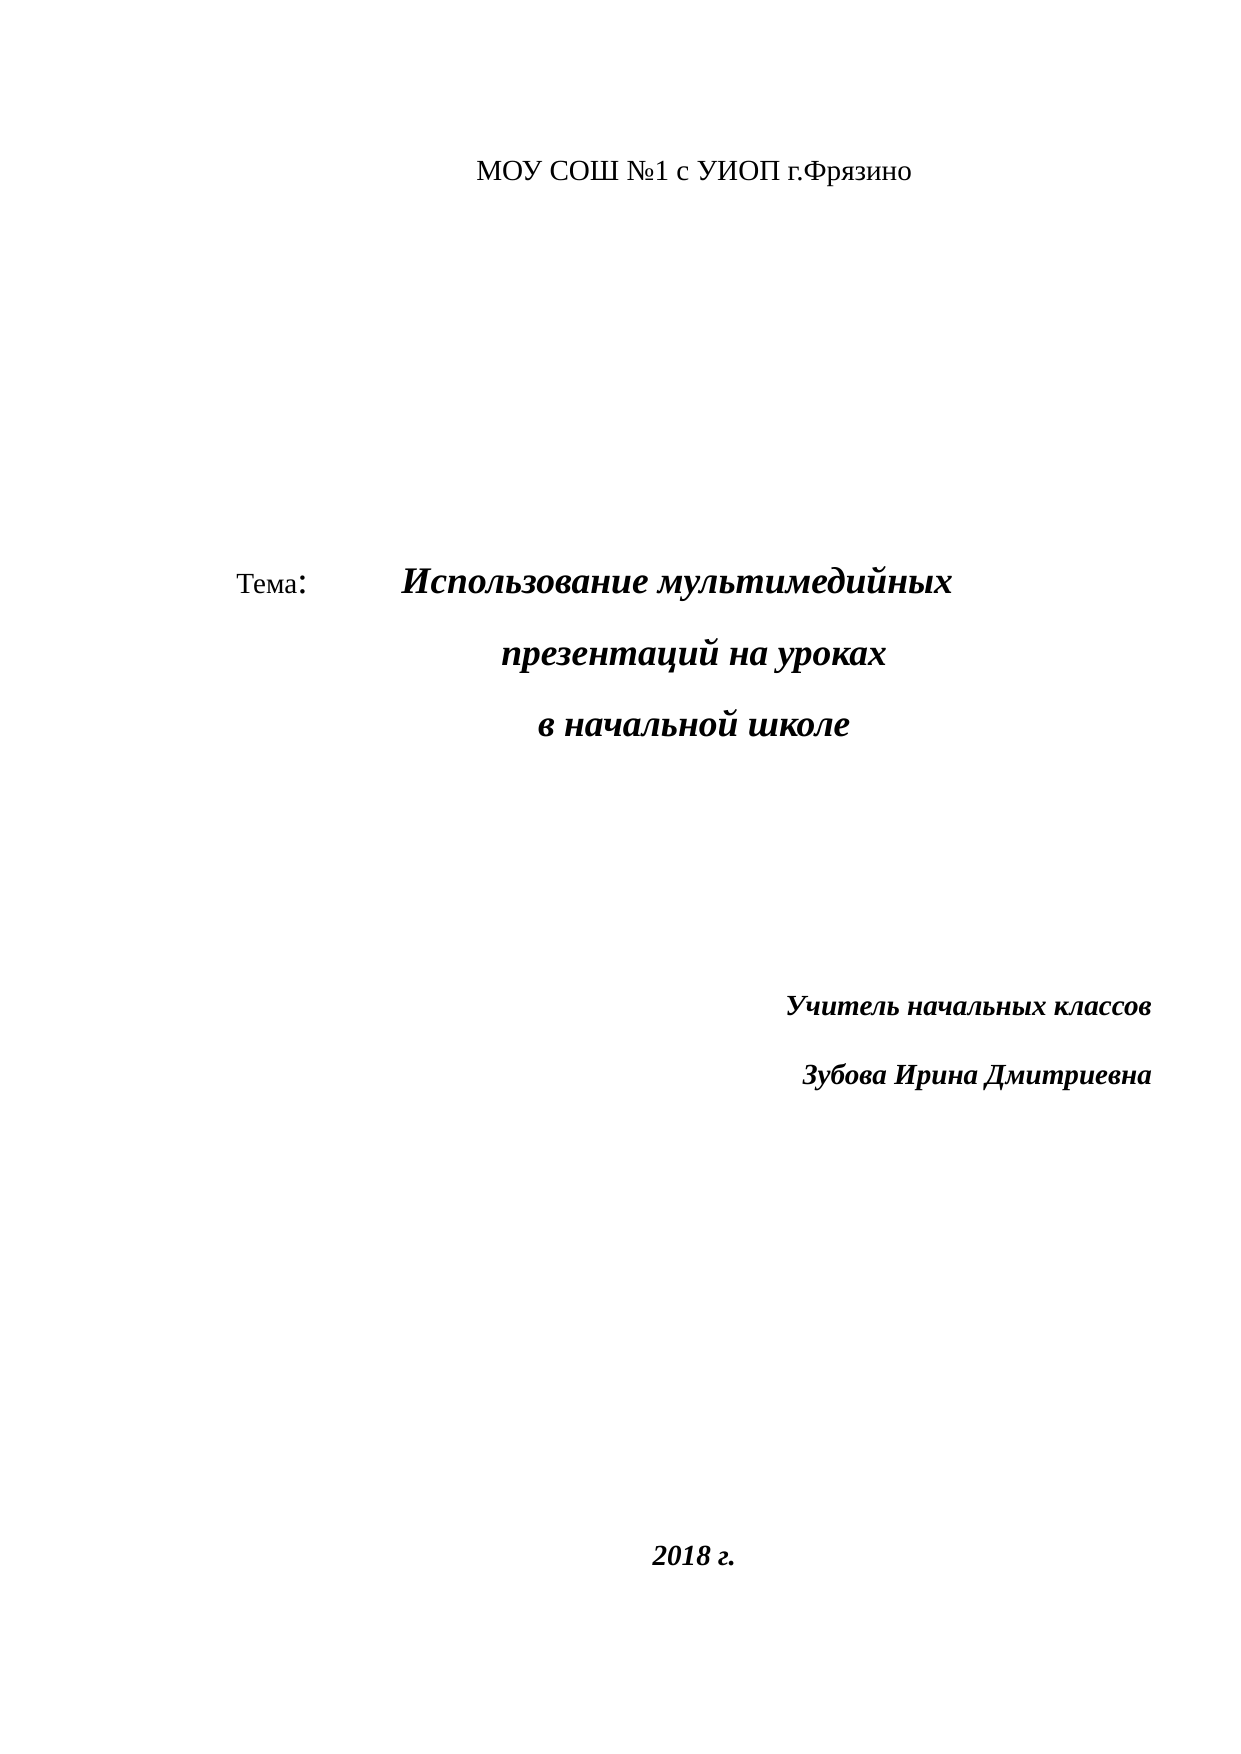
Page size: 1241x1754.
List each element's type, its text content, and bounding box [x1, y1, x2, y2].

text презентаций на уроках [177, 630, 1152, 673]
text в начальной школе [177, 701, 1152, 744]
text МОУ СОШ №1 с УИОП г.Фрязино [177, 146, 1152, 187]
text Зубова Ирина Дмитриевна [177, 1050, 1152, 1091]
text Учитель начальных классов [177, 981, 1152, 1022]
text Тема: Использование мультимедийных [177, 559, 1152, 602]
text 2018 г. [177, 1531, 1152, 1572]
